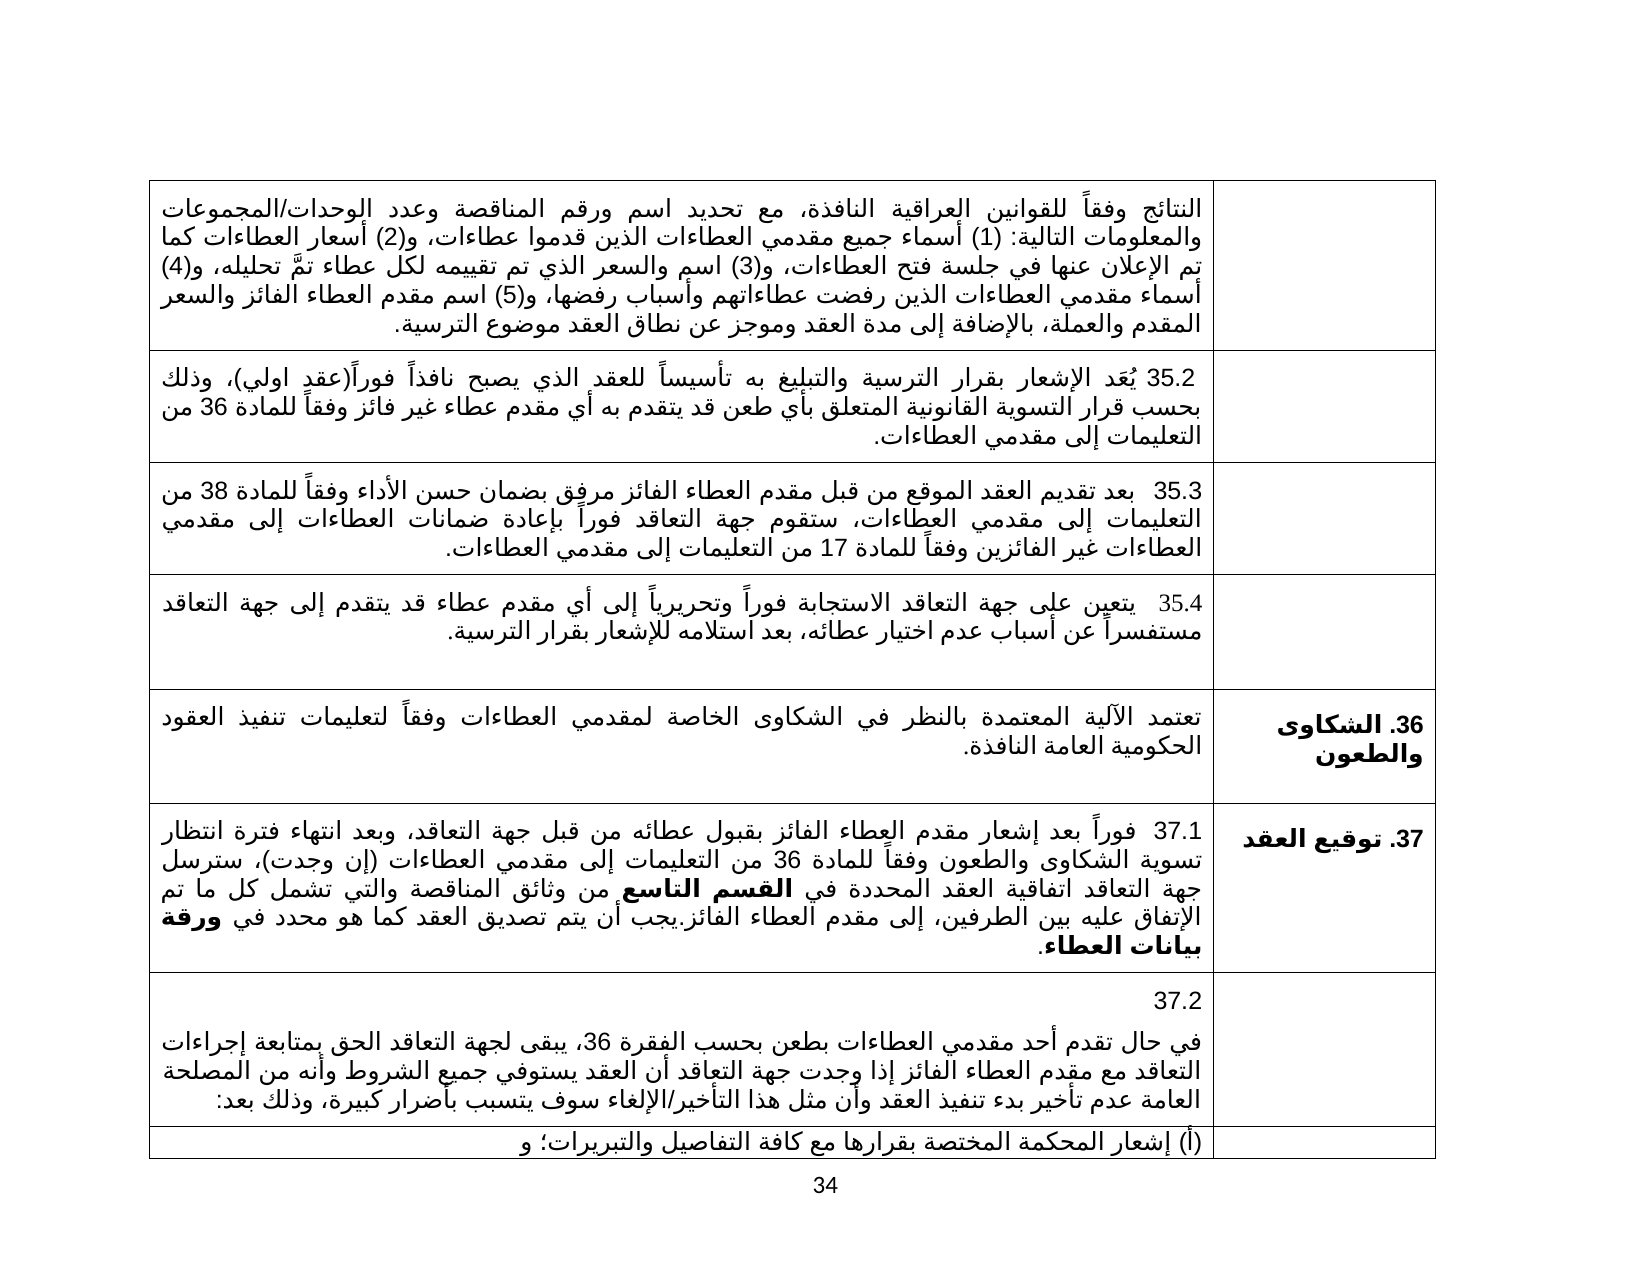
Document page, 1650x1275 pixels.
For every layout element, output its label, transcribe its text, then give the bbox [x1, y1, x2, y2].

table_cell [1214, 181, 1435, 350]
table_cell 37.1 فوراً بعد إشعار مقدم العطاء الفائز بقبول عطائه من قبل جهة التعاقد، وبعد انتهاء فترة انتظار تسوية الشكاوى والطعون وفقاً للمادة 36 من التعليمات إلى مقدمي العطاءات (إن وجدت)، سترسل جهة التعاقد اتفاقية العقد المحددة في القسم التاسع من وثائق المناقصة والتي تشمل كل ما تم الإتفاق عليه بين الطرفين، إلى مقدم العطاء الفائز.يجب أن يتم تصديق العقد كما هو محدد في ورقة بيانات العطاء. [150, 804, 1213, 972]
table_cell 35.2 يُعَد الإشعار بقرار الترسية والتبليغ به تأسيساً للعقد الذي يصبح نافذاً فوراً(عقد اولي)، وذلك بحسب قرار التسوية القانونية المتعلق بأي طعن قد يتقدم به أي مقدم عطاء غير فائز وفقاً للمادة 36 من التعليمات إلى مقدمي العطاءات. [150, 351, 1213, 462]
table_cell [1214, 463, 1435, 574]
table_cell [150, 181, 1213, 350]
table_cell [1214, 973, 1435, 1126]
table_cell 35.4 يتعين على جهة التعاقد الاستجابة فوراً وتحريرياً إلى أي مقدم عطاء قد يتقدم إلى جهة التعاقد مستفسراً عن أسباب عدم اختيار عطائه، بعد استلامه للإشعار بقرار الترسية. [150, 575, 1213, 688]
table_cell 36. الشكاوى والطعون [1214, 690, 1435, 802]
table_cell تعتمد الآلية المعتمدة بالنظر في الشكاوى الخاصة لمقدمي العطاءات وفقاً لتعليمات تنفيذ العقود الحكومية العامة النافذة. [150, 690, 1213, 802]
table_cell 37.2 في حال تقدم أحد مقدمي العطاءات بطعن بحسب الفقرة 36، يبقى لجهة التعاقد الحق بمتابعة إجراءات التعاقد مع مقدم العطاء الفائز إذا وجدت جهة التعاقد أن العقد يستوفي جميع الشروط وأنه من المصلحة العامة عدم تأخير بدء تنفيذ العقد وأن مثل هذا التأخير/الإلغاء سوف يتسبب بأضرار كبيرة، وذلك بعد: [150, 973, 1213, 1126]
table_cell 37. توقيع العقد [1214, 804, 1435, 972]
table_cell [1214, 1127, 1435, 1157]
table_cell [1214, 351, 1435, 462]
table_cell [1214, 575, 1435, 688]
table_cell 35.3 بعد تقديم العقد الموقع من قبل مقدم العطاء الفائز مرفق بضمان حسن الأداء وفقاً للمادة 38 من التعليمات إلى مقدمي العطاءات، ستقوم جهة التعاقد فوراً بإعادة ضمانات العطاءات إلى مقدمي العطاءات غير الفائزين وفقاً للمادة 17 من التعليمات إلى مقدمي العطاءات. [150, 463, 1213, 574]
table_cell (أ) إشعار المحكمة المختصة بقرارها مع كافة التفاصيل والتبريرات؛ و [150, 1127, 1213, 1157]
